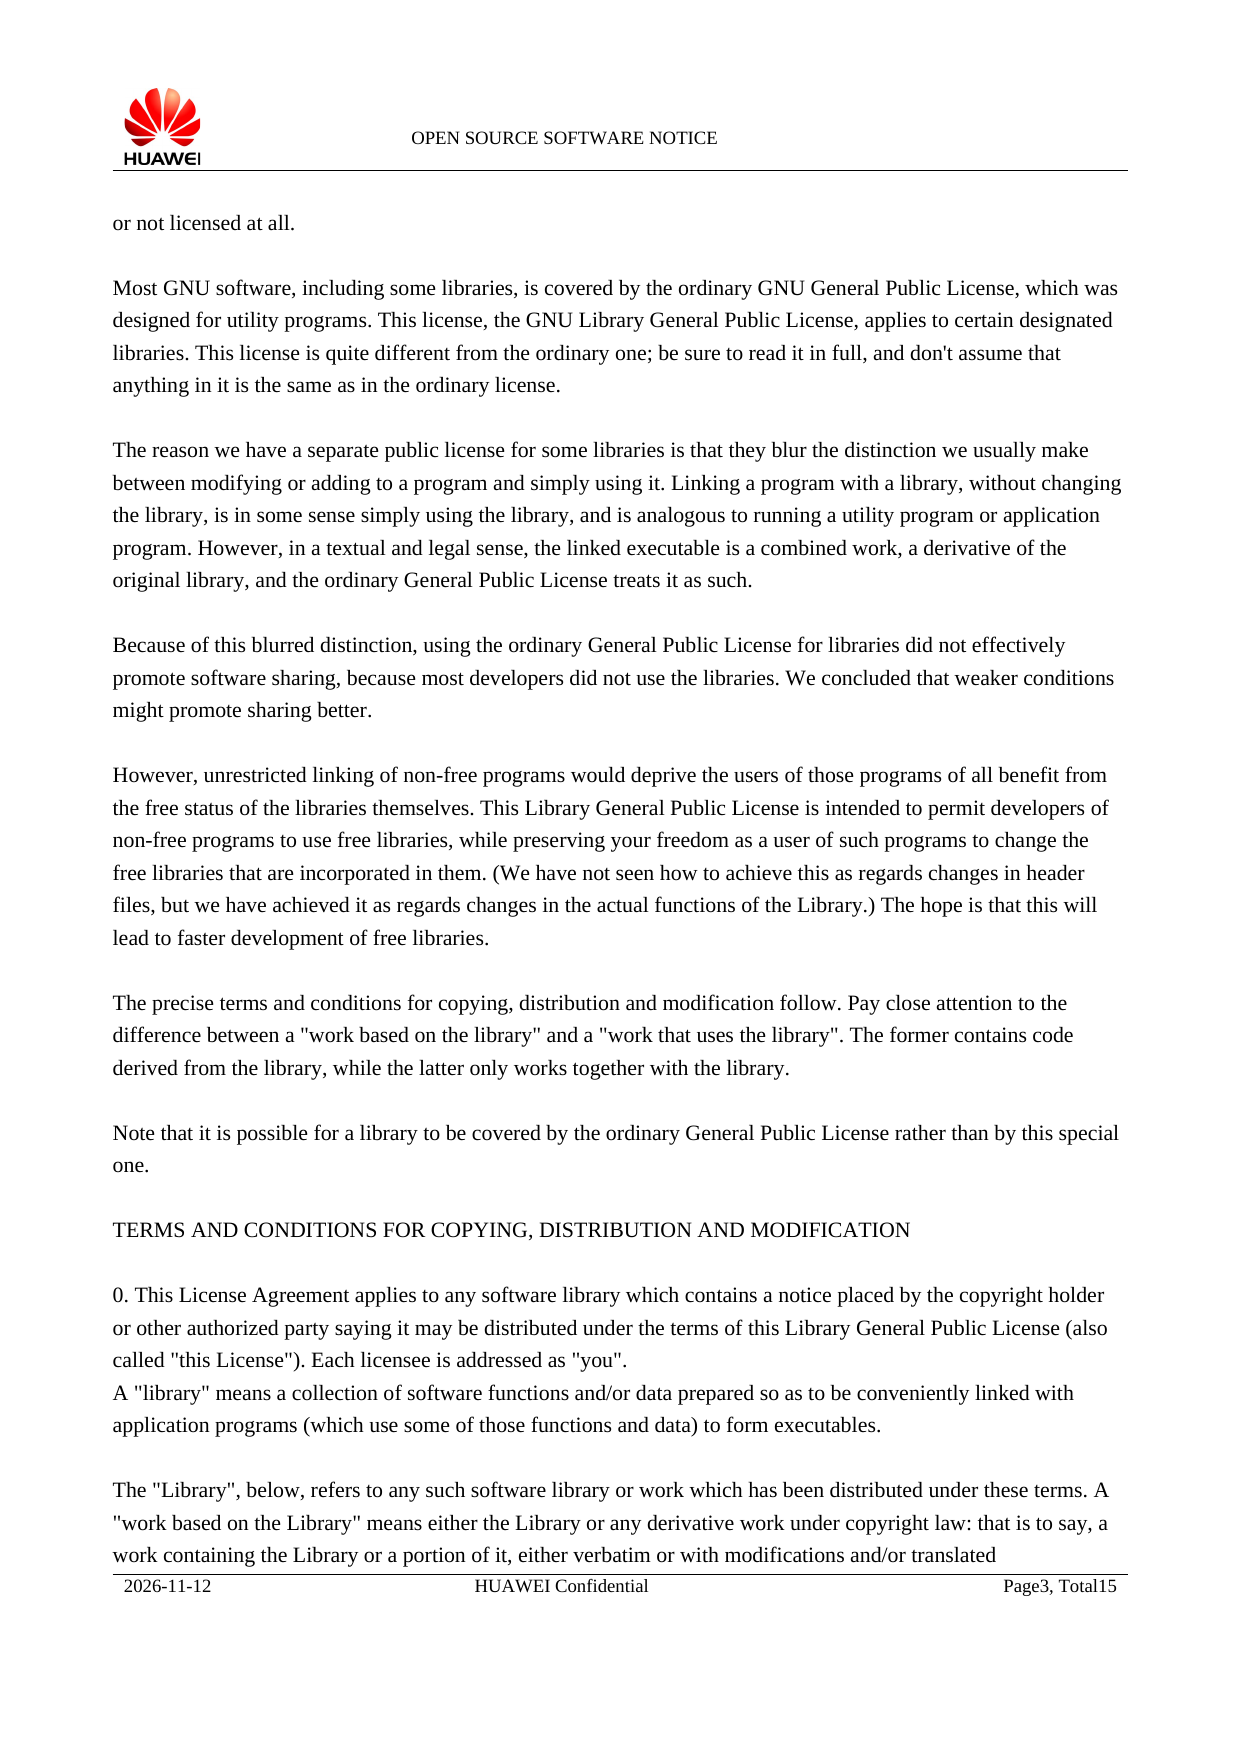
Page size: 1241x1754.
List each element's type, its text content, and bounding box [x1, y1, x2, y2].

picture [124, 88, 201, 165]
